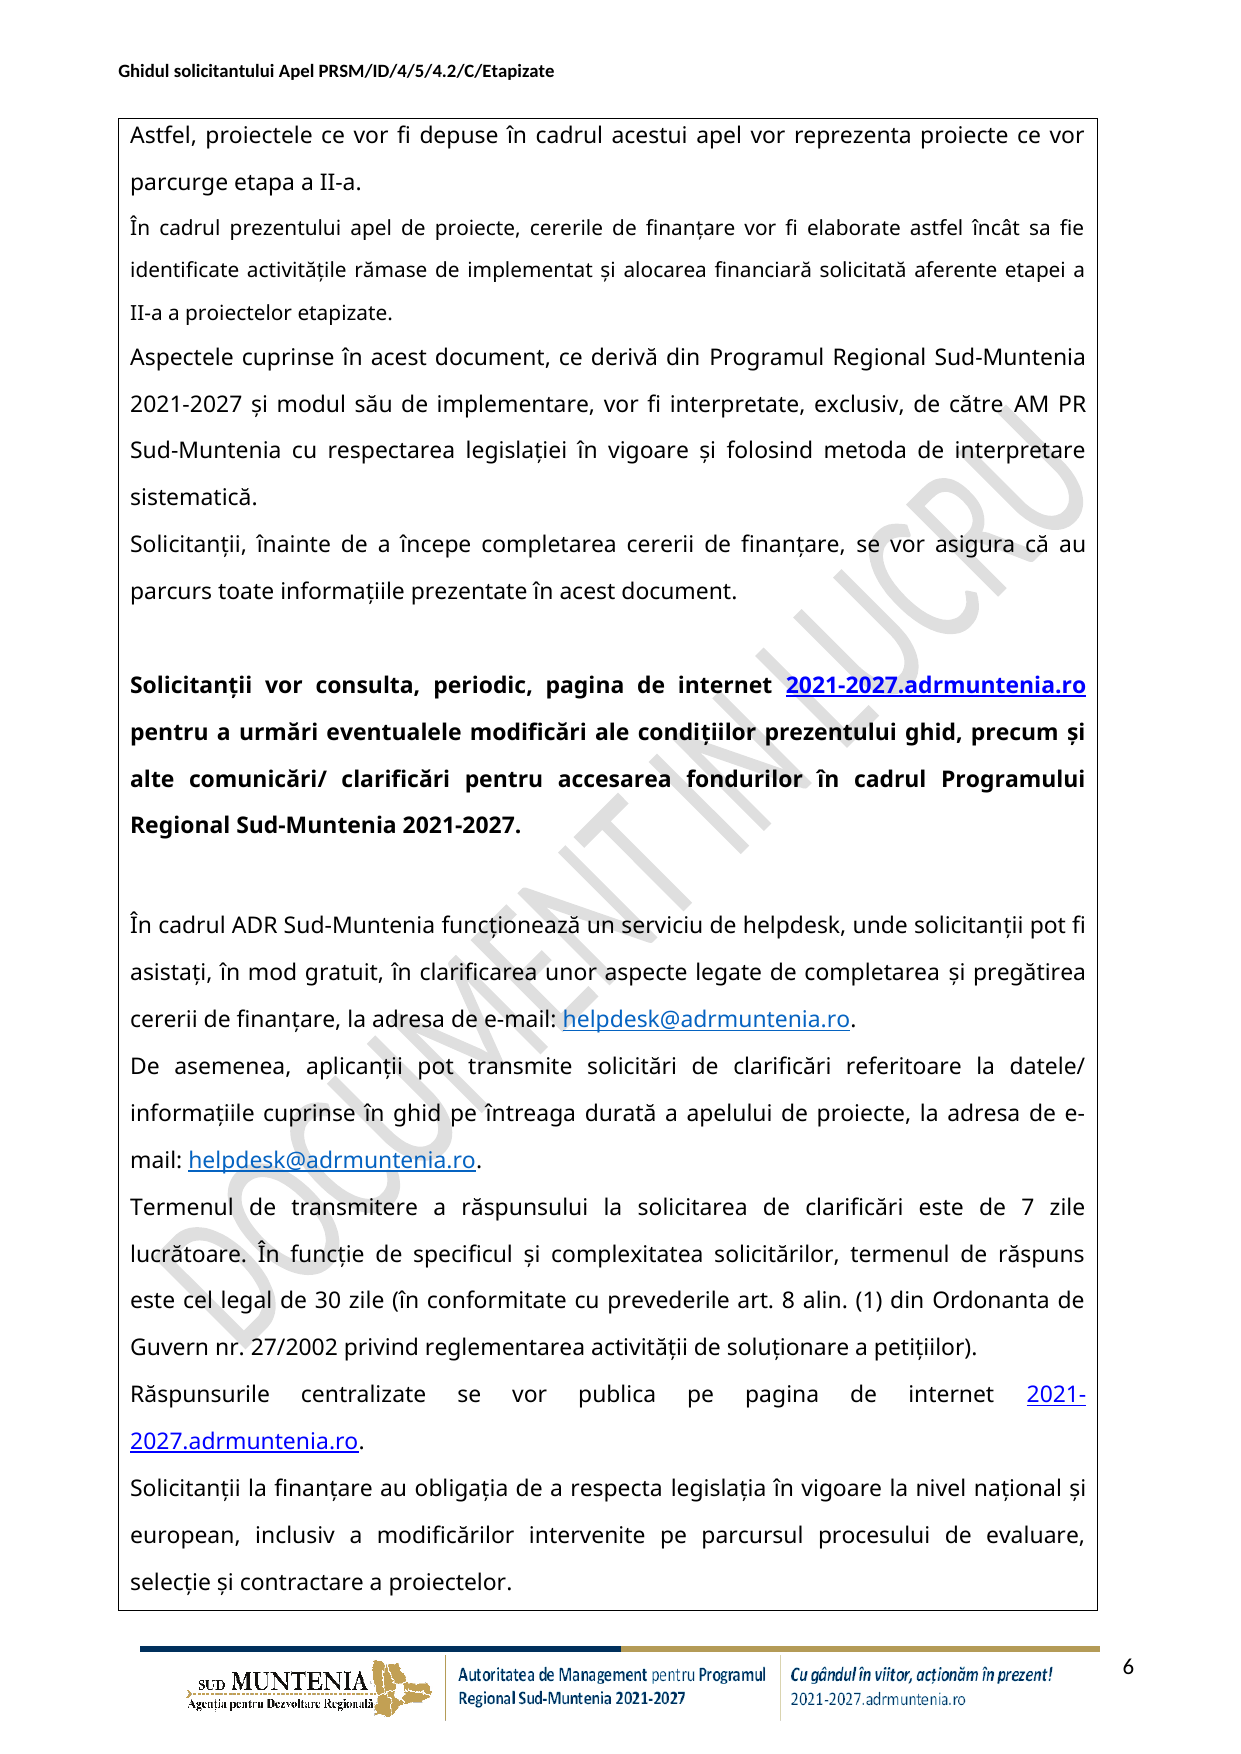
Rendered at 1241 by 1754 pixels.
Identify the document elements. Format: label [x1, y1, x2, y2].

picture [140, 1646, 1100, 1721]
table_header [119, 119, 1097, 1610]
